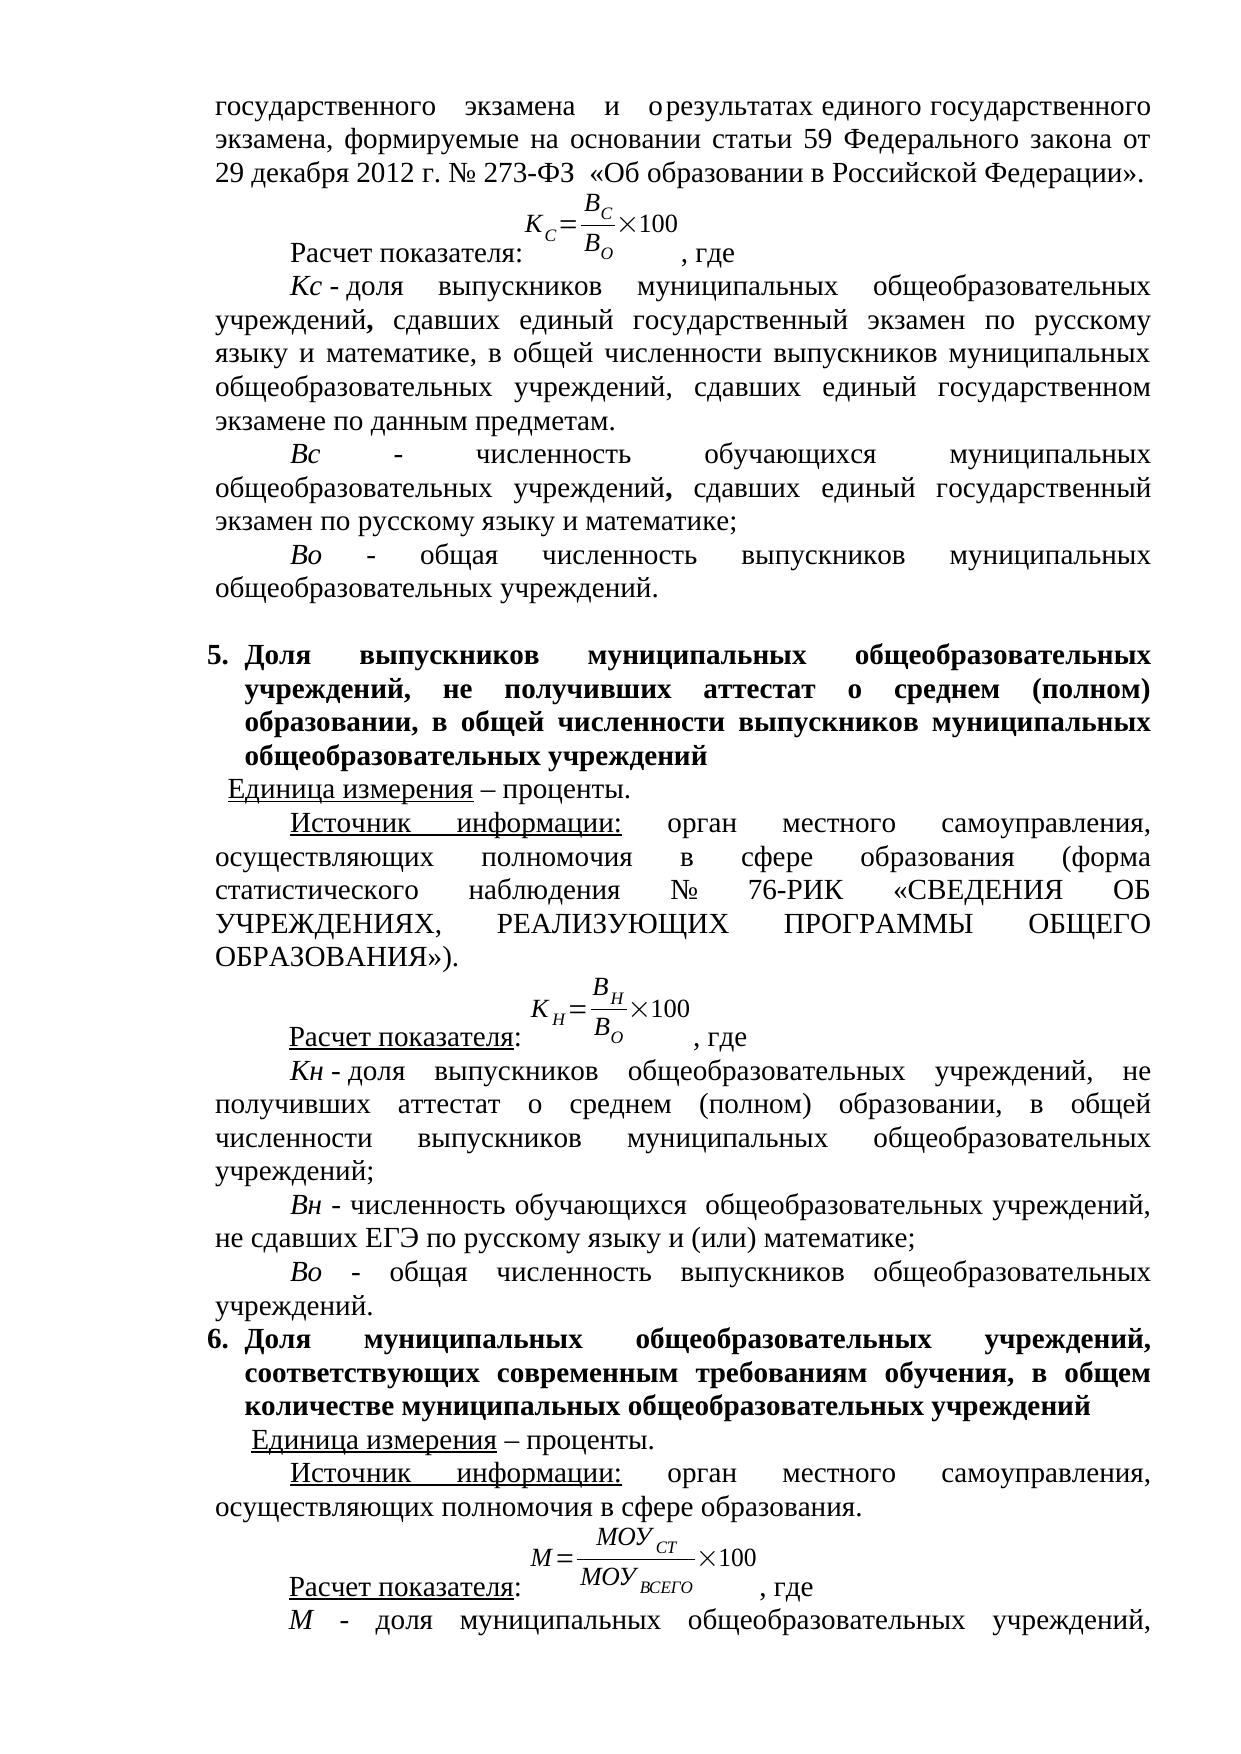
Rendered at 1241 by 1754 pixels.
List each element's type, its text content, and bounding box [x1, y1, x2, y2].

text Вс - численность обучающихся муниципальных общеобразовательных учреждений, сдавших единый государственный экзамен по русскому языку и математике; [215, 436, 1152, 537]
text Единица измерения – проценты. [177, 1422, 1152, 1455]
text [215, 88, 1152, 188]
text Кн - доля выпускников общеобразовательных учреждений, не получивших аттестат о среднем (полном) образовании, в общей численности выпускников муниципальных общеобразовательных учреждений; [215, 1053, 1152, 1187]
text Во - общая численность выпускников общеобразовательных учреждений. [215, 1254, 1152, 1321]
text Кс - доля выпускников муниципальных общеобразовательных учреждений, сдавших единый государственный экзамен по русскому языку и математике, в общей численности выпускников муниципальных общеобразовательных учреждений, сдавших единый государственном экзамене по данным предметам. [215, 268, 1152, 436]
text Расчет показателя:, где [215, 188, 1152, 268]
text Расчет показателя: , где [215, 1522, 1152, 1602]
list Доля муниципальных общеобразовательных учреждений, соответствующих современным требованиям обучения, в общем количестве муниципальных общеобразовательных учреждений [207, 1321, 1152, 1422]
text Во - общая численность выпускников муниципальных общеобразовательных учреждений. [215, 537, 1152, 604]
list Доля выпускников муниципальных общеобразовательных учреждений, не получивших аттестат о среднем (полном) образовании, в общей численности выпускников муниципальных общеобразовательных учреждений [207, 637, 1152, 772]
text Единица измерения – проценты. [227, 772, 1152, 805]
text Расчет показателя: , где [215, 973, 1152, 1053]
text Источник информации: орган местного самоуправления, осуществляющих полномочия в сфере образования (форма статистического наблюдения № 76-РИК «СВЕДЕНИЯ ОБ УЧРЕЖДЕНИЯХ, РЕАЛИЗУЮЩИХ ПРОГРАММЫ ОБЩЕГО ОБРАЗОВАНИЯ»). [215, 805, 1152, 973]
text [215, 1602, 1152, 1636]
text Вн - численность обучающихся общеобразовательных учреждений, не сдавших ЕГЭ по русскому языку и (или) математике; [215, 1187, 1152, 1254]
text Источник информации: орган местного самоуправления, осуществляющих полномочия в сфере образования. [215, 1455, 1152, 1522]
